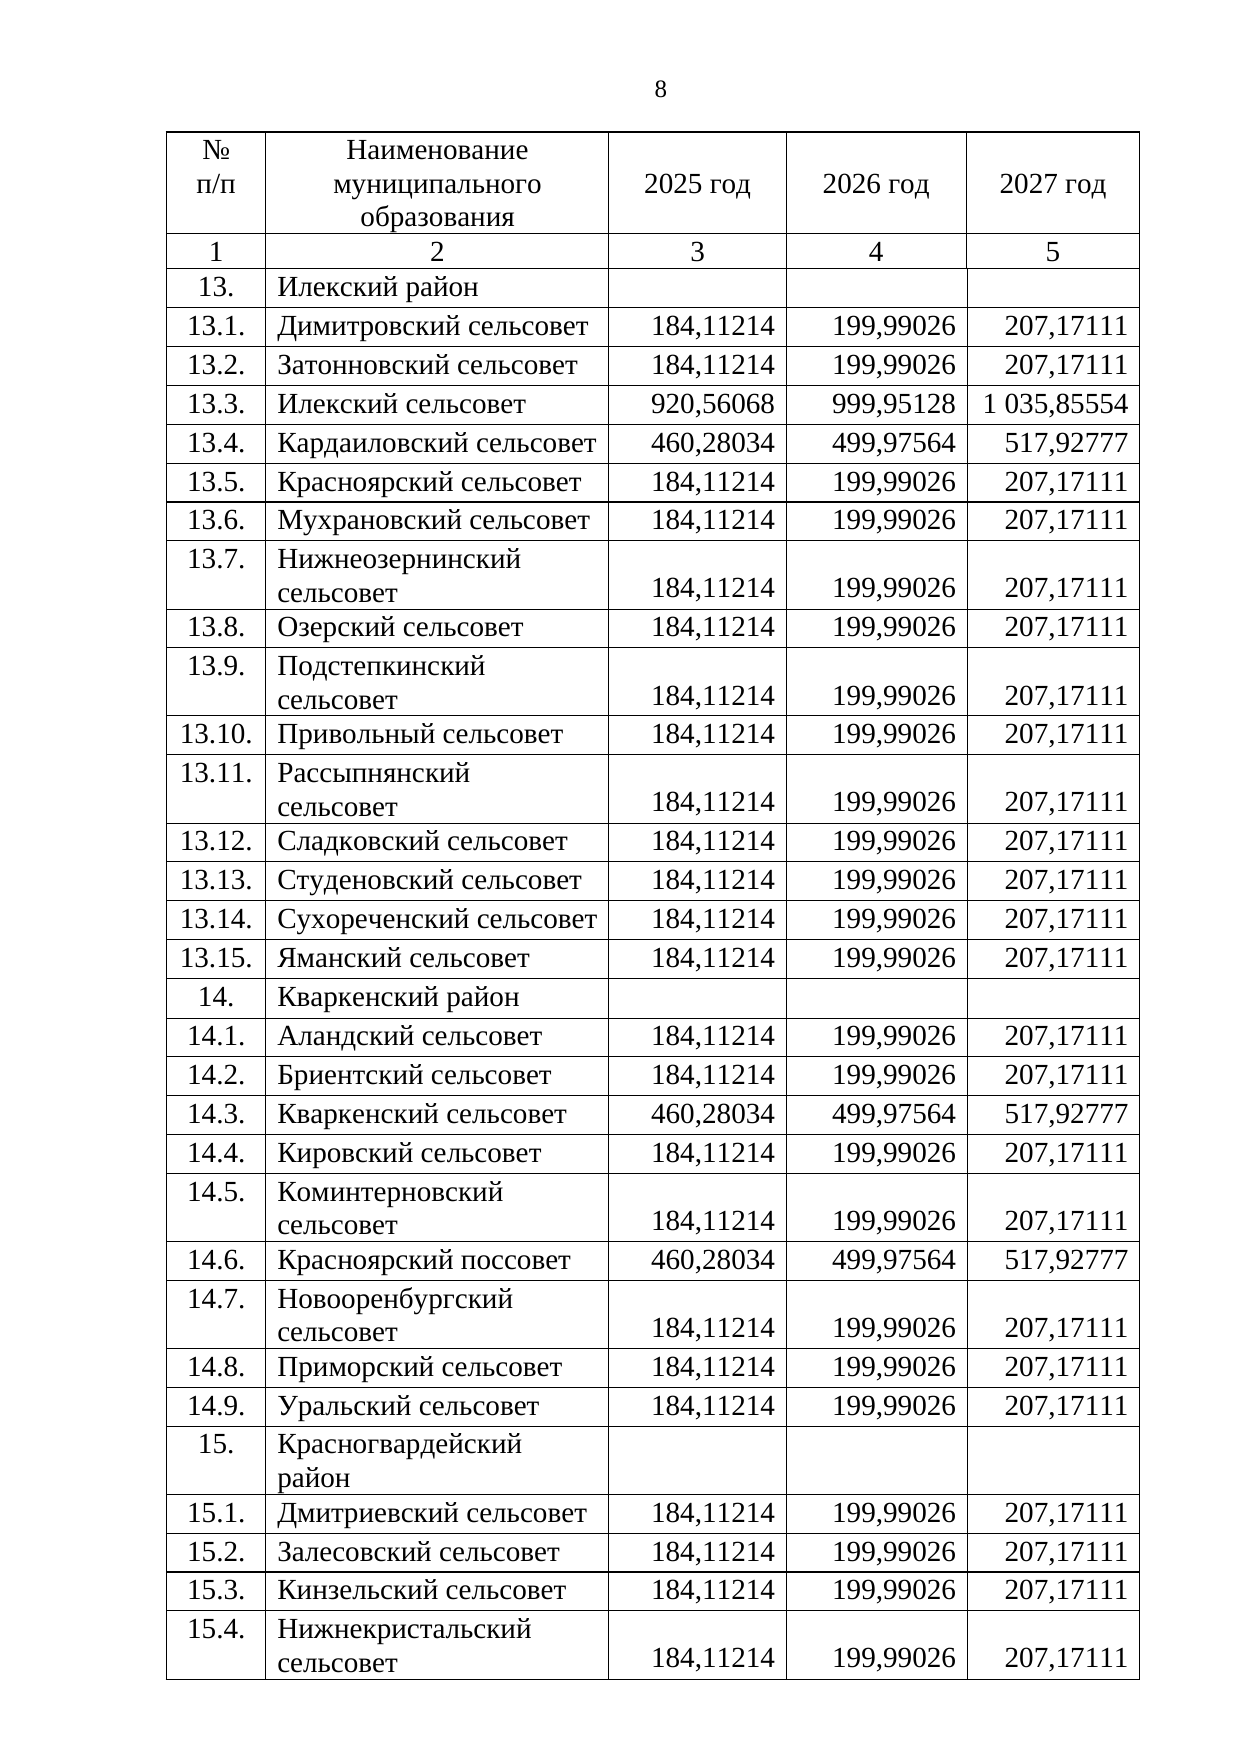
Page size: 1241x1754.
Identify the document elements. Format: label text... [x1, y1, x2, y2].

table_cell 184,11214 [609, 1174, 786, 1241]
table_cell 199,99026 [787, 716, 967, 754]
table_cell 14.2. [167, 1057, 265, 1095]
table_cell 199,99026 [787, 824, 967, 861]
table_header Наименование муниципального образования [266, 133, 608, 233]
table_cell Студеновский сельсовет [266, 862, 608, 900]
table_cell 13.7. [167, 541, 265, 608]
table_cell Бриентский сельсовет [266, 1057, 608, 1095]
table_cell 13.5. [167, 464, 265, 501]
table_cell 207,17111 [968, 308, 1139, 346]
table_cell 199,99026 [787, 610, 967, 647]
table_cell Димитровский сельсовет [266, 308, 608, 346]
table_cell 207,17111 [968, 824, 1139, 861]
table_cell 184,11214 [609, 464, 786, 501]
table_cell 207,17111 [968, 1019, 1139, 1056]
table_cell Нижнекристальский сельсовет [266, 1611, 608, 1678]
table_cell 13.2. [167, 347, 265, 385]
table_cell 199,99026 [787, 347, 967, 385]
table_cell [968, 979, 1139, 1017]
table_cell 199,99026 [787, 1388, 967, 1426]
table_cell 15.1. [167, 1495, 265, 1533]
table_cell Затонновский сельсовет [266, 347, 608, 385]
table_cell 207,17111 [968, 1349, 1139, 1387]
table_cell 184,11214 [609, 308, 786, 346]
table_cell 184,11214 [609, 1057, 786, 1095]
table_cell 184,11214 [609, 755, 786, 822]
table_cell 184,11214 [609, 1534, 786, 1571]
table_cell 207,17111 [968, 1611, 1139, 1678]
table_cell 14.1. [167, 1019, 265, 1056]
table_cell 184,11214 [609, 824, 786, 861]
table_cell Уральский сельсовет [266, 1388, 608, 1426]
table_cell 199,99026 [787, 1281, 967, 1348]
table_cell 13.12. [167, 824, 265, 861]
table_cell 15. [167, 1427, 265, 1494]
table_cell [609, 269, 786, 307]
table_cell 14.8. [167, 1349, 265, 1387]
table_cell [968, 269, 1139, 307]
table_cell 207,17111 [968, 347, 1139, 385]
table_cell 199,99026 [787, 1349, 967, 1387]
table_cell 14. [167, 979, 265, 1017]
table_cell 13.8. [167, 610, 265, 647]
table_cell 184,11214 [609, 1349, 786, 1387]
table_cell 184,11214 [609, 1135, 786, 1173]
table_cell Подстепкинский сельсовет [266, 648, 608, 715]
table_cell Рассыпнянский сельсовет [266, 755, 608, 822]
table_cell Яманский сельсовет [266, 940, 608, 978]
table_cell 207,17111 [968, 610, 1139, 647]
table_cell 184,11214 [609, 1495, 786, 1533]
table_cell 207,17111 [968, 1174, 1139, 1241]
table_cell 207,17111 [968, 901, 1139, 939]
table_cell Красноярский поссовет [266, 1242, 608, 1280]
table_cell 207,17111 [968, 755, 1139, 822]
table_cell 460,28034 [609, 425, 786, 463]
table_cell 199,99026 [787, 648, 967, 715]
table_cell Дмитриевский сельсовет [266, 1495, 608, 1533]
table_cell 199,99026 [787, 503, 967, 540]
table_cell 920,56068 [609, 386, 786, 424]
table_cell 517,92777 [968, 425, 1139, 463]
table_cell 199,99026 [787, 1611, 967, 1678]
table_cell 2 [266, 234, 608, 268]
table_cell Кваркенский сельсовет [266, 1096, 608, 1134]
table_cell [787, 269, 967, 307]
table_cell 207,17111 [968, 1534, 1139, 1571]
table_cell 13.9. [167, 648, 265, 715]
table_cell 184,11214 [609, 716, 786, 754]
table_cell 184,11214 [609, 862, 786, 900]
table_cell Аландский сельсовет [266, 1019, 608, 1056]
table_cell 184,11214 [609, 940, 786, 978]
table_cell 499,97564 [787, 1096, 967, 1134]
table_cell 14.6. [167, 1242, 265, 1280]
table_cell 184,11214 [609, 648, 786, 715]
table_cell Нижнеозернинский сельсовет [266, 541, 608, 608]
table_cell Красногвардейский район [266, 1427, 608, 1494]
table_cell [609, 979, 786, 1017]
table_cell 13.1. [167, 308, 265, 346]
table_cell 199,99026 [787, 1019, 967, 1056]
table_cell 207,17111 [968, 464, 1139, 501]
table_cell 199,99026 [787, 1174, 967, 1241]
table_cell 207,17111 [968, 1281, 1139, 1348]
table_cell 15.3. [167, 1573, 265, 1610]
table_cell 207,17111 [968, 1495, 1139, 1533]
table_cell Коминтерновский сельсовет [266, 1174, 608, 1241]
table_cell 13. [167, 269, 265, 307]
table_cell 15.2. [167, 1534, 265, 1571]
table_cell 184,11214 [609, 901, 786, 939]
table_cell [787, 979, 967, 1017]
table_header № п/п [167, 133, 265, 233]
table_cell 13.11. [167, 755, 265, 822]
table_cell 184,11214 [609, 503, 786, 540]
table_cell Привольный сельсовет [266, 716, 608, 754]
table_cell 199,99026 [787, 755, 967, 822]
table_cell 460,28034 [609, 1242, 786, 1280]
table_cell 207,17111 [968, 1573, 1139, 1610]
table_cell 207,17111 [968, 503, 1139, 540]
table_cell 3 [609, 234, 786, 268]
table_cell 499,97564 [787, 1242, 967, 1280]
table_cell Сухореченский сельсовет [266, 901, 608, 939]
table_header 2025 год [609, 133, 786, 233]
table_cell 199,99026 [787, 940, 967, 978]
table_cell Илекский сельсовет [266, 386, 608, 424]
table_cell Кардаиловский сельсовет [266, 425, 608, 463]
table_cell [968, 1427, 1139, 1494]
table_cell 517,92777 [968, 1242, 1139, 1280]
table_cell 15.4. [167, 1611, 265, 1678]
table_cell Сладковский сельсовет [266, 824, 608, 861]
table_cell 199,99026 [787, 308, 967, 346]
table_cell 14.9. [167, 1388, 265, 1426]
table_cell 207,17111 [968, 1388, 1139, 1426]
table_cell 199,99026 [787, 1057, 967, 1095]
table_cell 199,99026 [787, 1573, 967, 1610]
table_cell 499,97564 [787, 425, 967, 463]
table_cell 517,92777 [968, 1096, 1139, 1134]
table_cell 199,99026 [787, 1135, 967, 1173]
table_cell 14.7. [167, 1281, 265, 1348]
table_cell Кировский сельсовет [266, 1135, 608, 1173]
table_cell 184,11214 [609, 541, 786, 608]
table_cell 199,99026 [787, 1534, 967, 1571]
table_cell 207,17111 [968, 541, 1139, 608]
table_cell 207,17111 [968, 648, 1139, 715]
table_cell 13.4. [167, 425, 265, 463]
table_cell 14.5. [167, 1174, 265, 1241]
table_cell [787, 1427, 967, 1494]
table_cell 199,99026 [787, 862, 967, 900]
table_cell 199,99026 [787, 901, 967, 939]
table_cell Залесовский сельсовет [266, 1534, 608, 1571]
table_cell 13.14. [167, 901, 265, 939]
table_cell 184,11214 [609, 1281, 786, 1348]
table_cell 13.3. [167, 386, 265, 424]
table_cell 14.3. [167, 1096, 265, 1134]
table_cell Озерский сельсовет [266, 610, 608, 647]
table_cell 14.4. [167, 1135, 265, 1173]
table_cell 199,99026 [787, 464, 967, 501]
table_header 2027 год [967, 133, 1139, 233]
table_cell 199,99026 [787, 541, 967, 608]
table_cell 5 [967, 234, 1139, 268]
table_cell 184,11214 [609, 1611, 786, 1678]
table_cell 460,28034 [609, 1096, 786, 1134]
table_cell Красноярский сельсовет [266, 464, 608, 501]
table_cell 13.10. [167, 716, 265, 754]
table_cell Мухрановский сельсовет [266, 503, 608, 540]
table_cell Новооренбургский сельсовет [266, 1281, 608, 1348]
table_cell 1 [167, 234, 265, 268]
table_cell 184,11214 [609, 1019, 786, 1056]
table_header 2026 год [787, 133, 966, 233]
table_cell 999,95128 [787, 386, 967, 424]
table_cell 4 [787, 234, 966, 268]
table_cell Кваркенский район [266, 979, 608, 1017]
table_cell 184,11214 [609, 610, 786, 647]
table_cell 13.15. [167, 940, 265, 978]
table_cell 13.6. [167, 503, 265, 540]
table_cell 207,17111 [968, 940, 1139, 978]
table_cell 184,11214 [609, 347, 786, 385]
table_cell [609, 1427, 786, 1494]
table_cell 184,11214 [609, 1388, 786, 1426]
table_cell 207,17111 [968, 862, 1139, 900]
table_cell Илекский район [266, 269, 608, 307]
table_cell 207,17111 [968, 1057, 1139, 1095]
table_cell 207,17111 [968, 1135, 1139, 1173]
table_cell Кинзельский сельсовет [266, 1573, 608, 1610]
table_cell 13.13. [167, 862, 265, 900]
table_cell 1 035,85554 [968, 386, 1139, 424]
table_cell 207,17111 [968, 716, 1139, 754]
table_cell Приморский сельсовет [266, 1349, 608, 1387]
table_cell 199,99026 [787, 1495, 967, 1533]
table_cell 184,11214 [609, 1573, 786, 1610]
